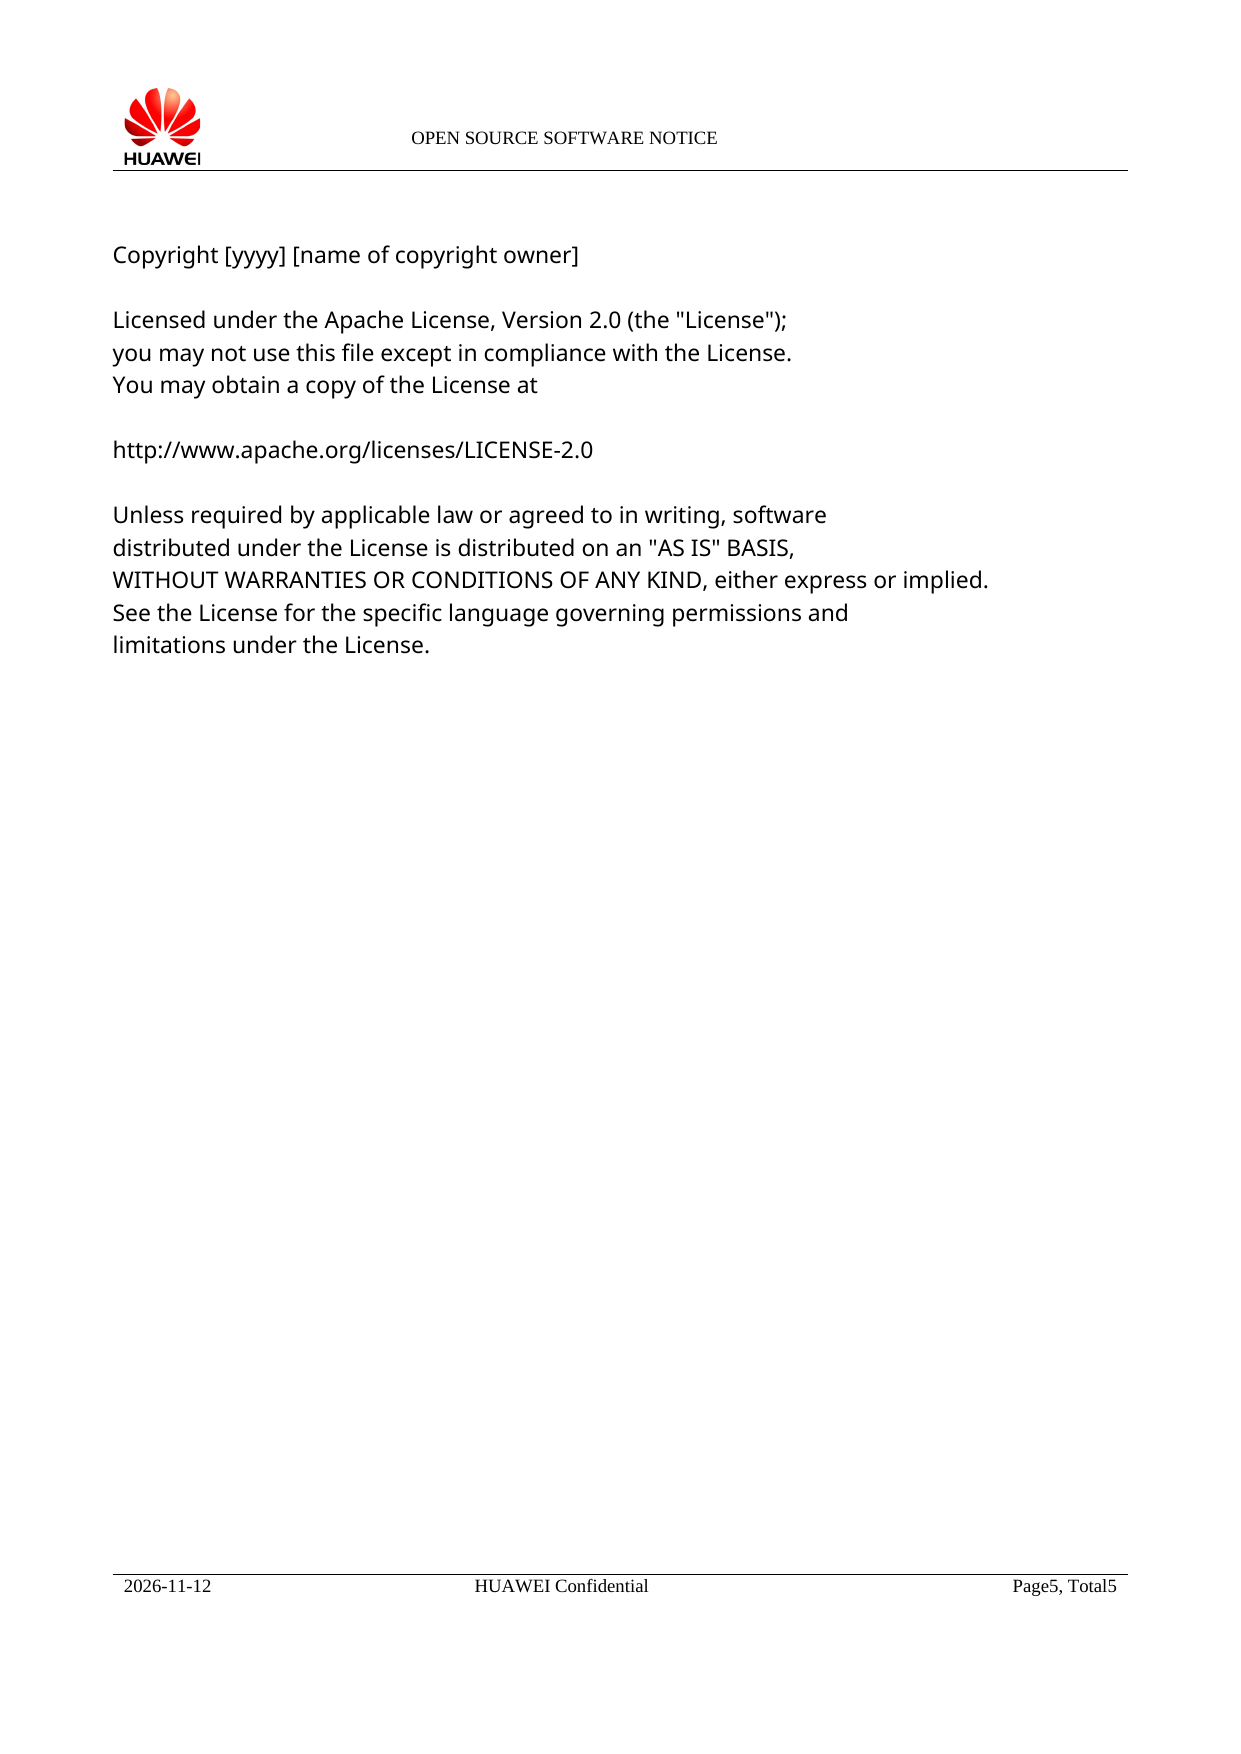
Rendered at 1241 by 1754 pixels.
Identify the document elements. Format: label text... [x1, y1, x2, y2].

text distributed under the License is distributed on an "AS IS" BASIS, [112, 531, 1128, 564]
text See the License for the specific language governing permissions and [112, 596, 1128, 629]
text Licensed under the Apache License, Version 2.0 (the "License"); [112, 304, 1128, 336]
text Copyright [yyyy] [name of copyright owner] [112, 239, 1128, 271]
picture [124, 88, 201, 165]
text http://www.apache.org/licenses/LICENSE-2.0 [112, 434, 1128, 466]
text limitations under the License. [112, 629, 1128, 661]
text You may obtain a copy of the License at [112, 369, 1128, 401]
text you may not use this file except in compliance with the License. [112, 336, 1128, 369]
text Unless required by applicable law or agreed to in writing, software [112, 499, 1128, 531]
text WITHOUT WARRANTIES OR CONDITIONS OF ANY KIND, either express or implied. [112, 564, 1128, 596]
